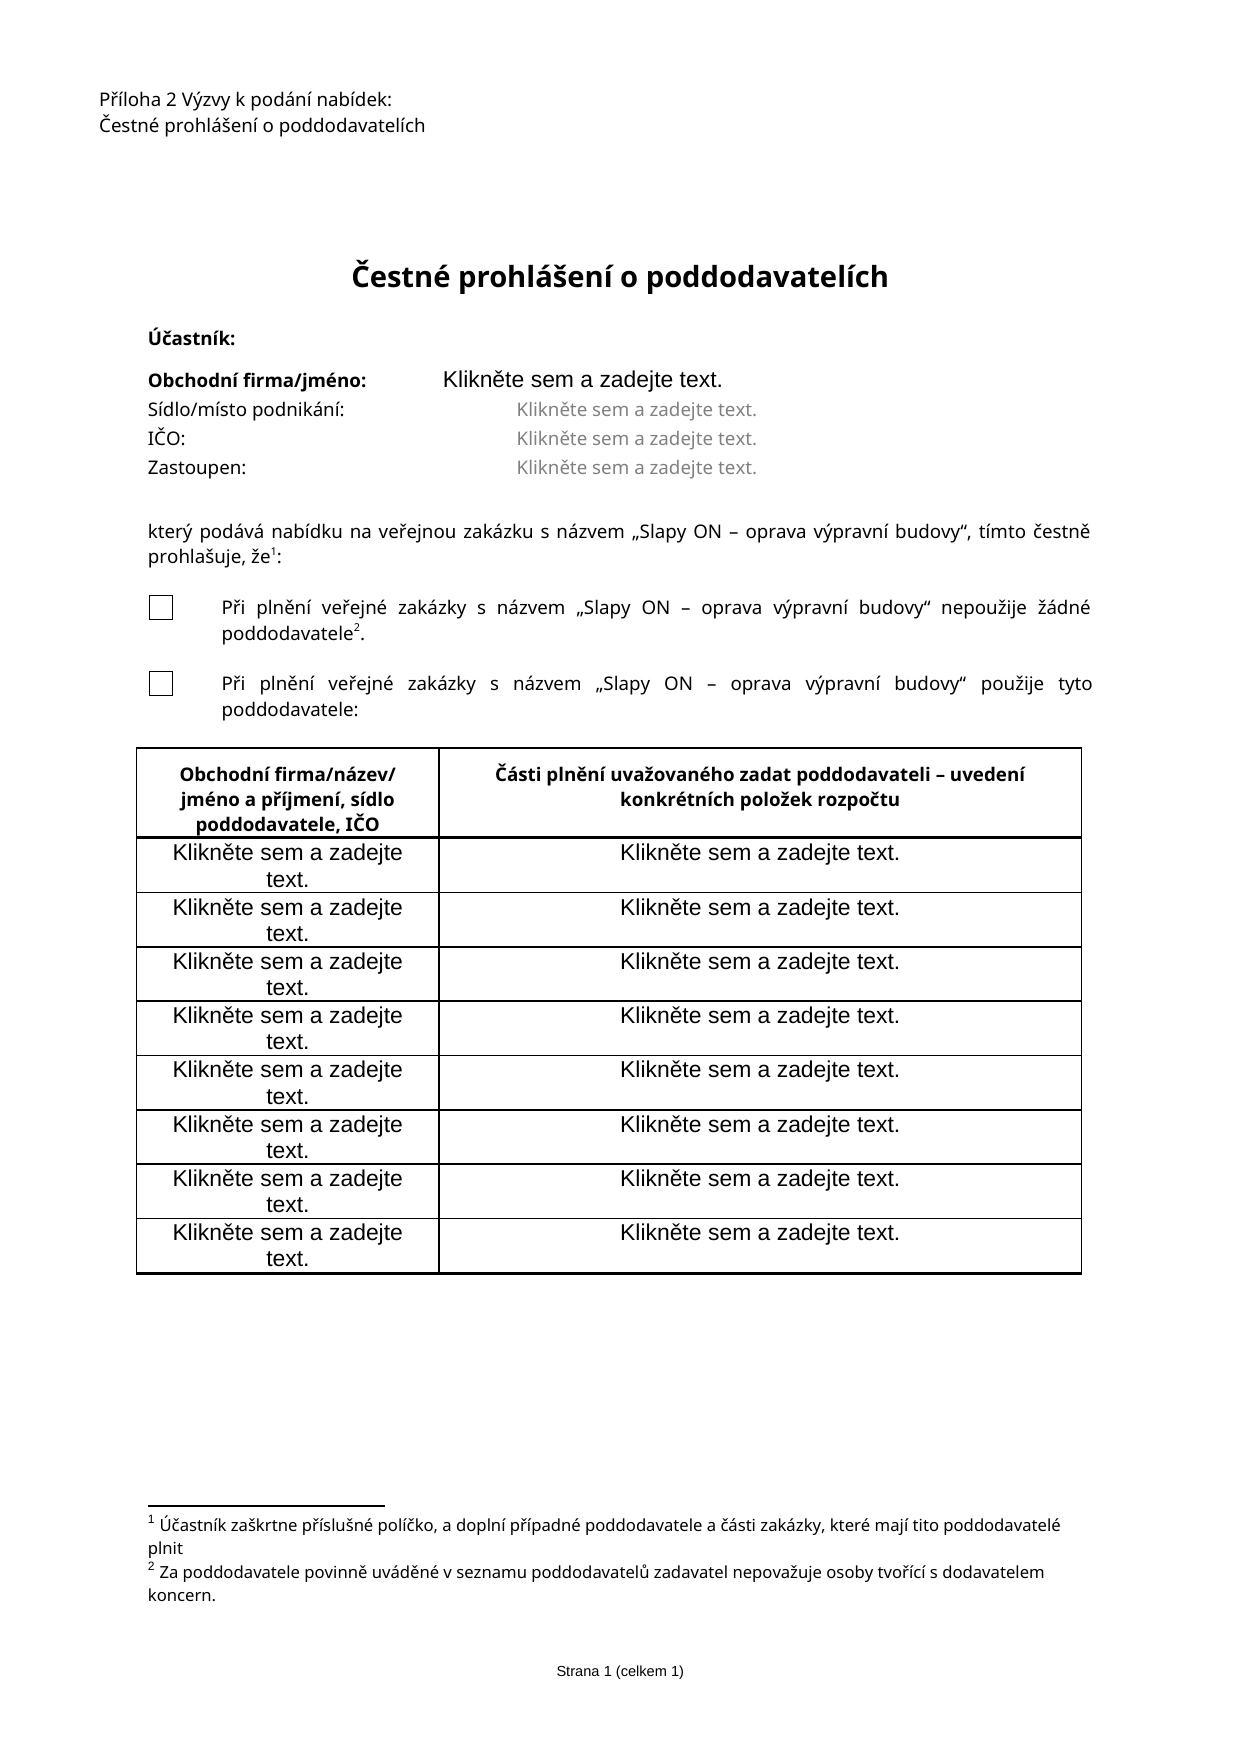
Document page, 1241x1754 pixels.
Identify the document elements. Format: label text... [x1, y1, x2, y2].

text Sídlo/místo podnikání: [148, 393, 1093, 422]
text který podává nabídku na veřejnou zakázku s názvem „Slapy ON – oprava výpravní budovy“, tímto čestně prohlašuje, že: [148, 518, 1093, 569]
table_header Obchodní firma/název/ jméno a příjmení, sídlo poddodavatele, IČO [137, 749, 438, 836]
title Čestné prohlášení o poddodavatelích [148, 256, 1093, 296]
text IČO: [148, 422, 1093, 451]
text Účastník: [148, 321, 1093, 352]
text Při plnění veřejné zakázky s názvem „Slapy ON – oprava výpravní budovy“ nepoužije žádné poddodavatele. [148, 594, 1093, 645]
text Zastoupen: [148, 451, 1093, 480]
text Obchodní firma/jméno: [148, 364, 1093, 393]
table_header Části plnění uvažovaného zadat poddodavateli – uvedení konkrétních položek rozpočtu [440, 749, 1081, 836]
text Při plnění veřejné zakázky s názvem „Slapy ON – oprava výpravní budovy“ použije tyto poddodavatele: [148, 670, 1093, 721]
